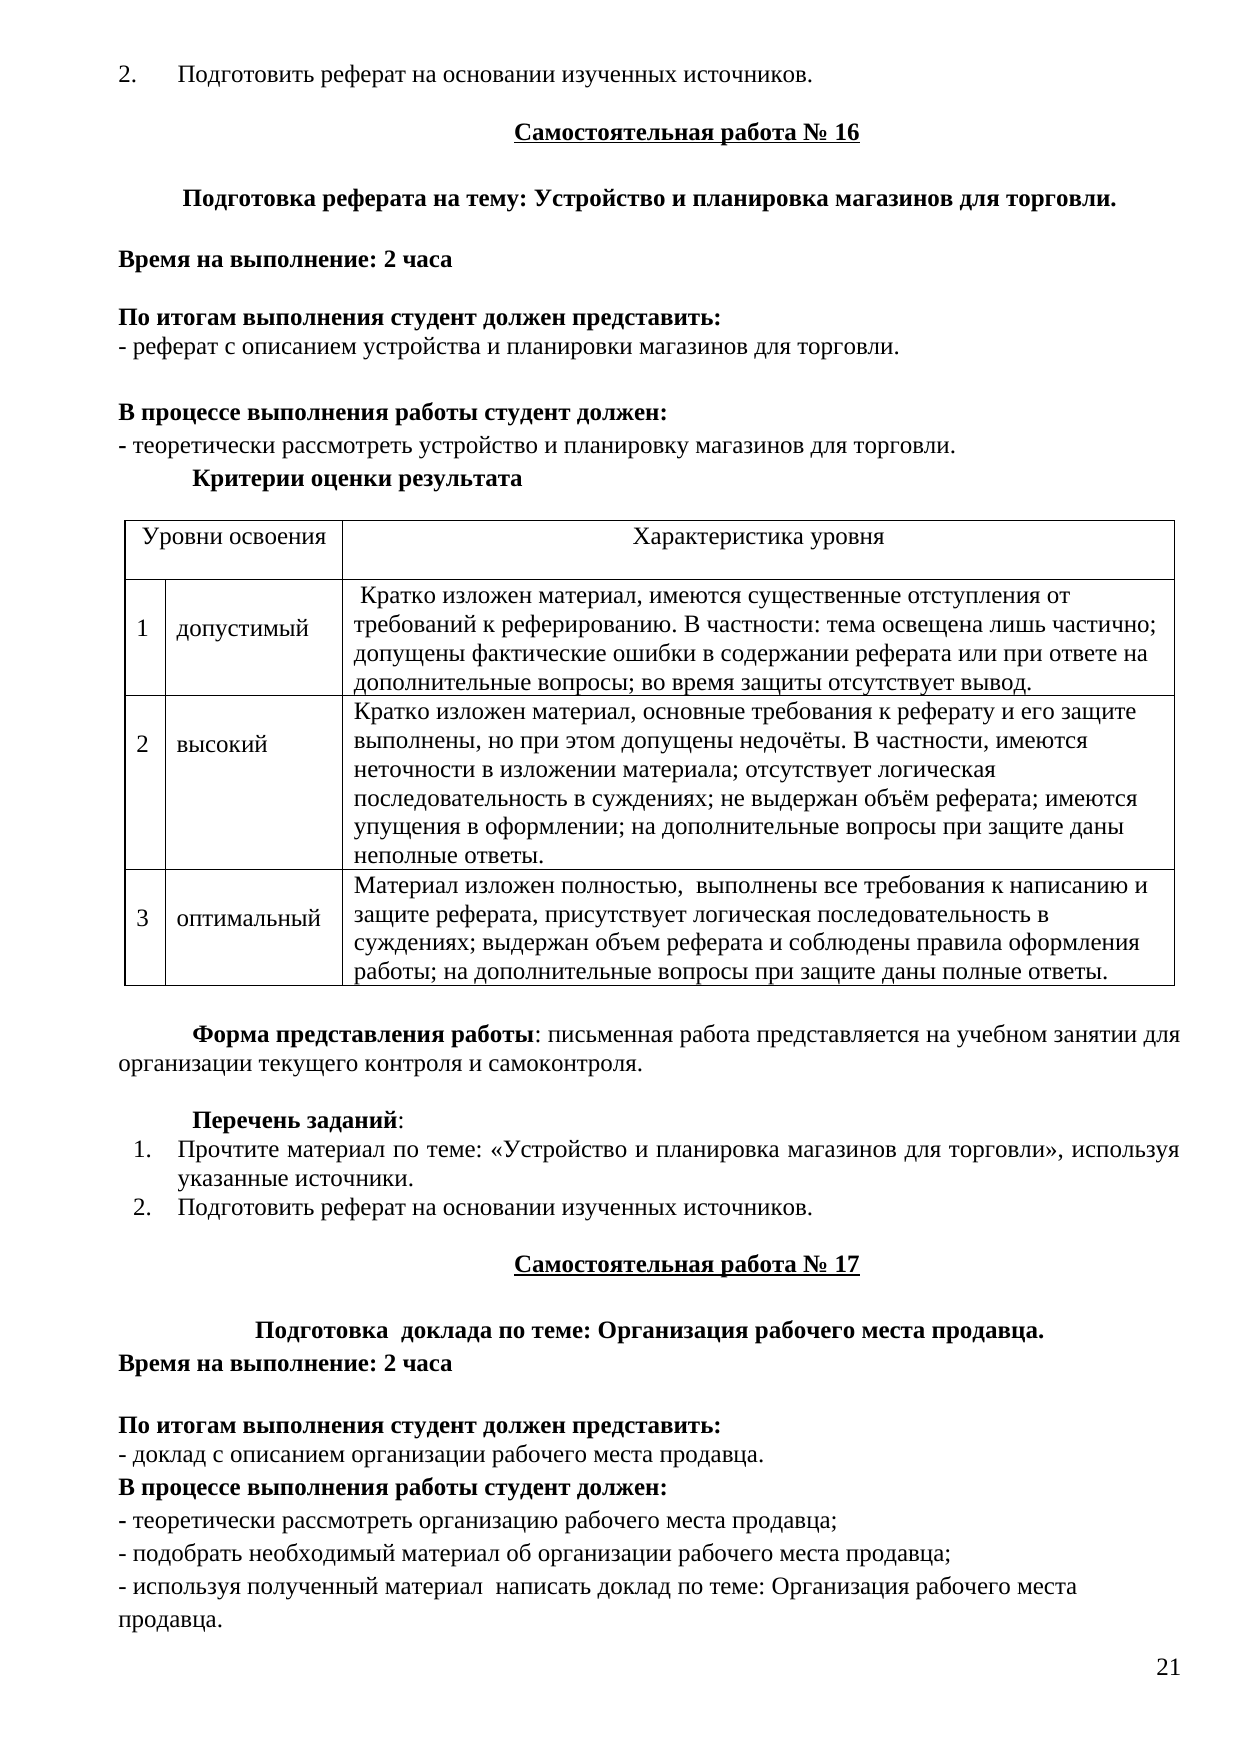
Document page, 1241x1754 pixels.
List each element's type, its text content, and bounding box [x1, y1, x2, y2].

text - используя полученный материал написать доклад по теме: Организация рабочего места продавца. [118, 1571, 1181, 1632]
table_cell Кратко изложен материал, основные требования к реферату и его защите выполнены, но при этом допущены недочёты. В частности, имеются неточности в изложении материала; отсутствует логическая последовательность в суждениях; не выдержан объём реферата; имеются упущения в оформлении; на дополнительные вопросы при защите даны неполные ответы. [343, 696, 1174, 869]
text В процессе выполнения работы студент должен: [118, 1472, 1181, 1500]
text Время на выполнение: 2 часа [118, 1348, 1181, 1377]
text Подготовка доклада по теме: Организация рабочего места продавца. [118, 1315, 1181, 1344]
text - реферат с описанием устройства и планировки магазинов для торговли. [118, 331, 1181, 359]
table_header Уровни освоения [126, 521, 342, 579]
table_cell Кратко изложен материал, имеются существенные отступления от требований к реферированию. В частности: тема освещена лишь частично; допущены фактические ошибки в содержании реферата или при ответе на дополнительные вопросы; во время защиты отсутствует вывод. [343, 580, 1174, 695]
table_cell допустимый [166, 580, 342, 695]
text Самостоятельная работа № 16 [118, 117, 1181, 145]
list Подготовить реферат на основании изученных источников. [133, 1192, 1181, 1220]
table_cell Материал изложен полностью, выполнены все требования к написанию и защите реферата, присутствует логическая последовательность в суждениях; выдержан объем реферата и соблюдены правила оформления работы; на дополнительные вопросы при защите даны полные ответы. [343, 870, 1174, 985]
text Форма представления работы: письменная работа представляется на учебном занятии для организации текущего контроля и самоконтроля. [118, 1019, 1181, 1077]
table_cell 2 [126, 696, 165, 869]
text - теоретически рассмотреть организацию рабочего места продавца; [118, 1505, 1181, 1533]
text Самостоятельная работа № 17 [118, 1249, 1181, 1278]
list Прочтите материал по теме: «Устройство и планировка магазинов для торговли», используя указанные источники. [133, 1134, 1181, 1192]
table_cell 3 [126, 870, 165, 985]
text Критерии оценки результата [118, 463, 1181, 492]
text Время на выполнение: 2 часа [118, 244, 1181, 273]
table_cell высокий [166, 696, 342, 869]
text В процессе выполнения работы студент должен: [118, 397, 1181, 426]
text По итогам выполнения студент должен представить: [118, 1410, 1181, 1439]
table_cell оптимальный [166, 870, 342, 985]
table_header Характеристика уровня [343, 521, 1174, 579]
text Подготовка реферата на тему: Устройство и планировка магазинов для торговли. [118, 183, 1181, 211]
text - теоретически рассмотреть устройство и планировку магазинов для торговли. [118, 430, 1181, 458]
text Перечень заданий: [118, 1105, 1181, 1134]
table_cell 1 [126, 580, 165, 695]
text - подобрать необходимый материал об организации рабочего места продавца; [118, 1538, 1181, 1566]
list Подготовить реферат на основании изученных источников. [118, 59, 1181, 88]
text По итогам выполнения студент должен представить: [118, 302, 1181, 331]
text - доклад с описанием организации рабочего места продавца. [118, 1439, 1181, 1467]
